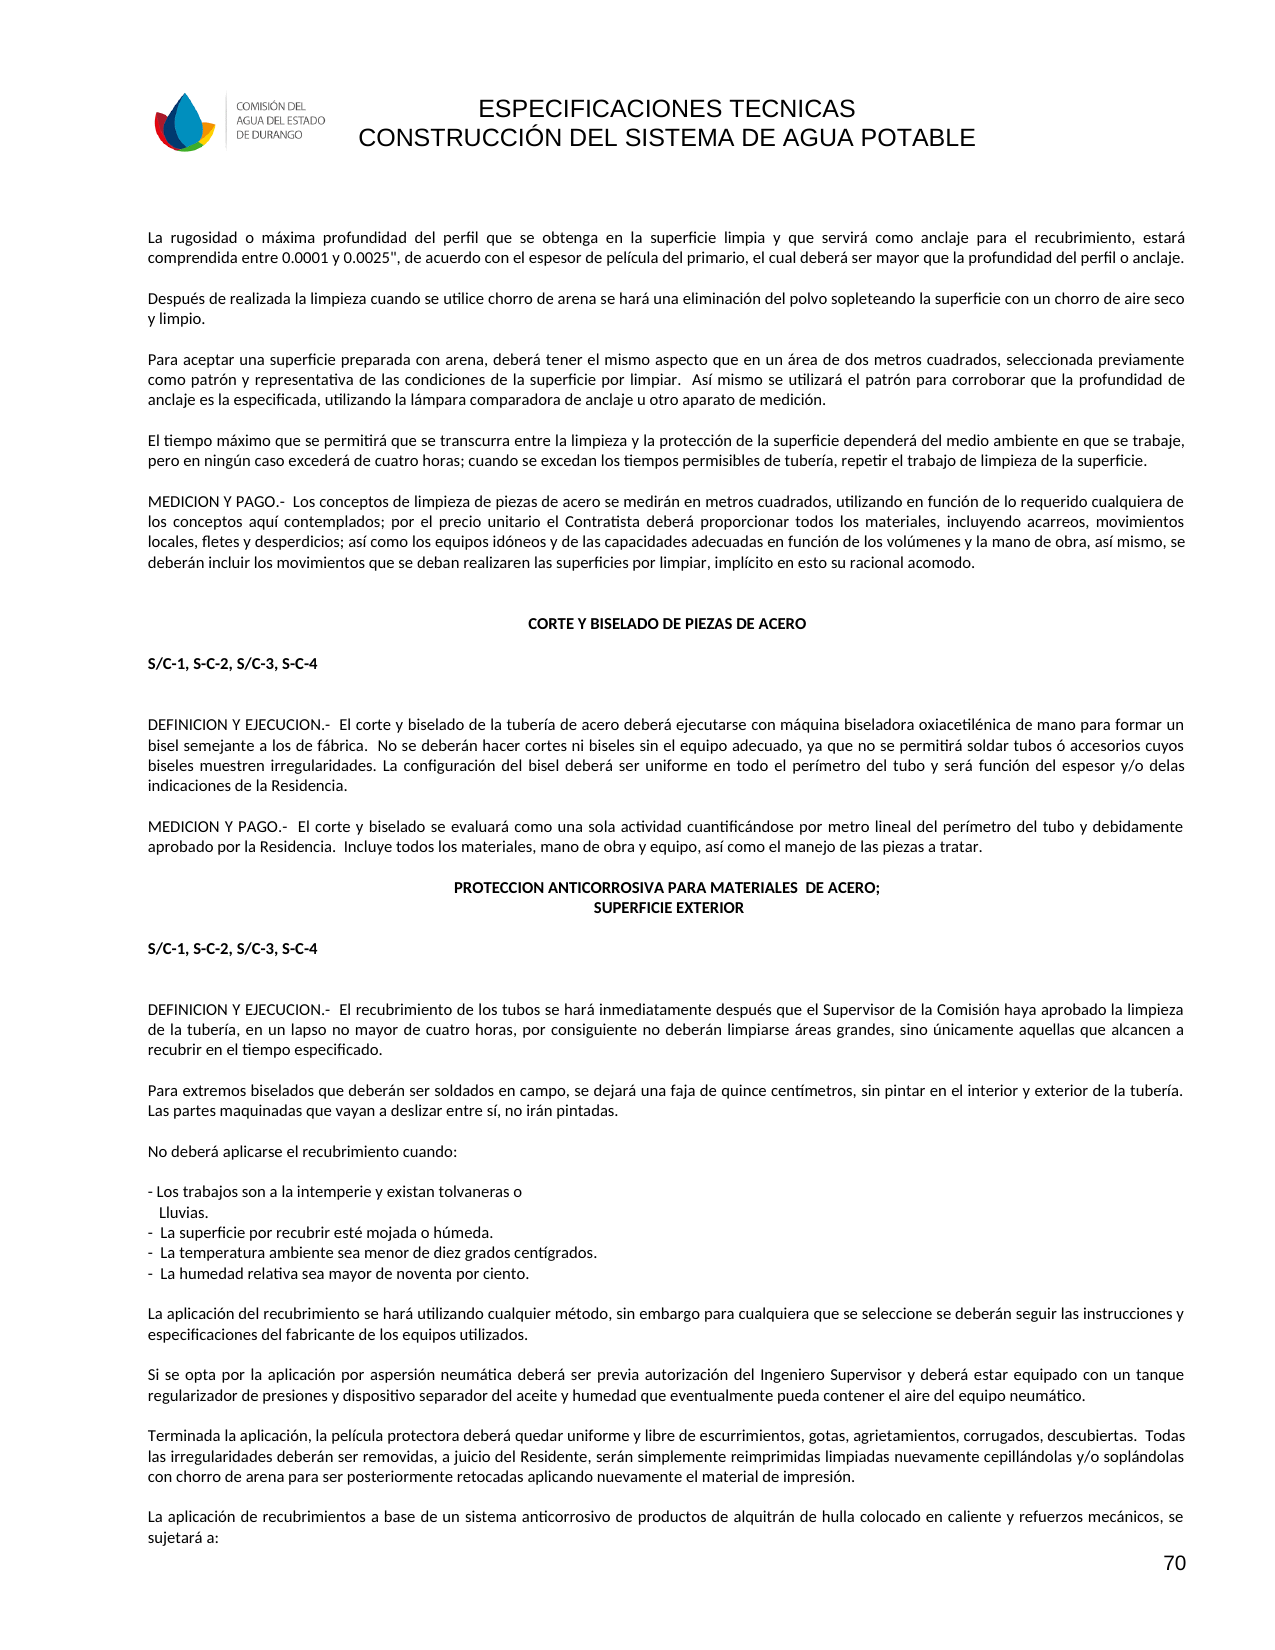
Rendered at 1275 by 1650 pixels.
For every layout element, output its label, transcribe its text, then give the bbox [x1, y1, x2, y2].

text Terminada la aplicación, la película protectora deberá quedar uniforme y libre de escurrimientos, gotas, agrietamientos, corrugados, descubiertas. Todas las irregularidades deberán ser removidas, a juicio del Residente, serán simplemente reimprimidas limpiadas nuevamente cepillándolas y/o soplándolas con chorro de arena para ser posteriormente retocadas aplicando nuevamente el material de impresión. [148, 1426, 1186, 1486]
text No deberá aplicarse el recubrimiento cuando: [148, 1141, 1186, 1161]
text PROTECCION ANTICORROSIVA PARA MATERIALES DE ACERO; [148, 877, 1186, 897]
text SUPERFICIE EXTERIOR [148, 897, 1186, 918]
text El tiempo máximo que se permitirá que se transcurra entre la limpieza y la protección de la superficie dependerá del medio ambiente en que se trabaje, pero en ningún caso excederá de cuatro horas; cuando se excedan los tiempos permisibles de tubería, repetir el trabajo de limpieza de la superficie. [148, 430, 1186, 471]
text DEFINICION Y EJECUCION.- El corte y biselado de la tubería de acero deberá ejecutarse con máquina biseladora oxiacetilénica de mano para formar un bisel semejante a los de fábrica. No se deberán hacer cortes ni biseles sin el equipo adecuado, ya que no se permitirá soldar tubos ó accesorios cuyos biseles muestren irregularidades. La configuración del bisel deberá ser uniforme en todo el perímetro del tubo y será función del espesor y/o delas indicaciones de la Residencia. [148, 714, 1186, 796]
text La aplicación del recubrimiento se hará utilizando cualquier método, sin embargo para cualquiera que se seleccione se deberán seguir las instrucciones y especificaciones del fabricante de los equipos utilizados. [148, 1304, 1186, 1344]
text La rugosidad o máxima profundidad del perfil que se obtenga en la superficie limpia y que servirá como anclaje para el recubrimiento, estará comprendida entre 0.0001 y 0.0025", de acuerdo con el espesor de película del primario, el cual deberá ser mayor que la profundidad del perfil o anclaje. [148, 227, 1186, 268]
text MEDICION Y PAGO.- El corte y biselado se evaluará como una sola actividad cuantificándose por metro lineal del perímetro del tubo y debidamente aprobado por la Residencia. Incluye todos los materiales, mano de obra y equipo, así como el manejo de las piezas a tratar. [148, 816, 1186, 857]
picture [147, 75, 332, 167]
text - La superficie por recubrir esté mojada o húmeda. [148, 1222, 1186, 1243]
text - La temperatura ambiente sea menor de diez grados centígrados. [148, 1243, 1186, 1263]
text - La humedad relativa sea mayor de noventa por ciento. [148, 1263, 1186, 1283]
text CORTE Y BISELADO DE PIEZAS DE ACERO [148, 613, 1186, 633]
text Después de realizada la limpieza cuando se utilice chorro de arena se hará una eliminación del polvo sopleteando la superficie con un chorro de aire seco y limpio. [148, 288, 1186, 329]
text S/C-1, S-C-2, S/C-3, S-C-4 [148, 654, 1186, 674]
text Si se opta por la aplicación por aspersión neumática deberá ser previa autorización del Ingeniero Supervisor y deberá estar equipado con un tanque regularizador de presiones y dispositivo separador del aceite y humedad que eventualmente pueda contener el aire del equipo neumático. [148, 1364, 1186, 1405]
text Para extremos biselados que deberán ser soldados en campo, se dejará una faja de quince centímetros, sin pintar en el interior y exterior de la tubería. Las partes maquinadas que vayan a deslizar entre sí, no irán pintadas. [148, 1080, 1186, 1121]
text Lluvias. [148, 1202, 1186, 1222]
text DEFINICION Y EJECUCION.- El recubrimiento de los tubos se hará inmediatamente después que el Supervisor de la Comisión haya aprobado la limpieza de la tubería, en un lapso no mayor de cuatro horas, por consiguiente no deberán limpiarse áreas grandes, sino únicamente aquellas que alcancen a recubrir en el tiempo especificado. [148, 999, 1186, 1060]
text MEDICION Y PAGO.- Los conceptos de limpieza de piezas de acero se medirán en metros cuadrados, utilizando en función de lo requerido cualquiera de los conceptos aquí contemplados; por el precio unitario el Contratista deberá proporcionar todos los materiales, incluyendo acarreos, movimientos locales, fletes y desperdicios; así como los equipos idóneos y de las capacidades adecuadas en función de los volúmenes y la mano de obra, así mismo, se deberán incluir los movimientos que se deban realizaren las superficies por limpiar, implícito en esto su racional acomodo. [148, 491, 1186, 572]
text La aplicación de recubrimientos a base de un sistema anticorrosivo de productos de alquitrán de hulla colocado en caliente y refuerzos mecánicos, se sujetará a: [148, 1507, 1186, 1547]
text - Los trabajos son a la intemperie y existan tolvaneras o [148, 1182, 1186, 1202]
text Para aceptar una superficie preparada con arena, deberá tener el mismo aspecto que en un área de dos metros cuadrados, seleccionada previamente como patrón y representativa de las condiciones de la superficie por limpiar. Así mismo se utilizará el patrón para corroborar que la profundidad de anclaje es la especificada, utilizando la lámpara comparadora de anclaje u otro aparato de medición. [148, 349, 1186, 410]
text S/C-1, S-C-2, S/C-3, S-C-4 [148, 938, 1186, 958]
